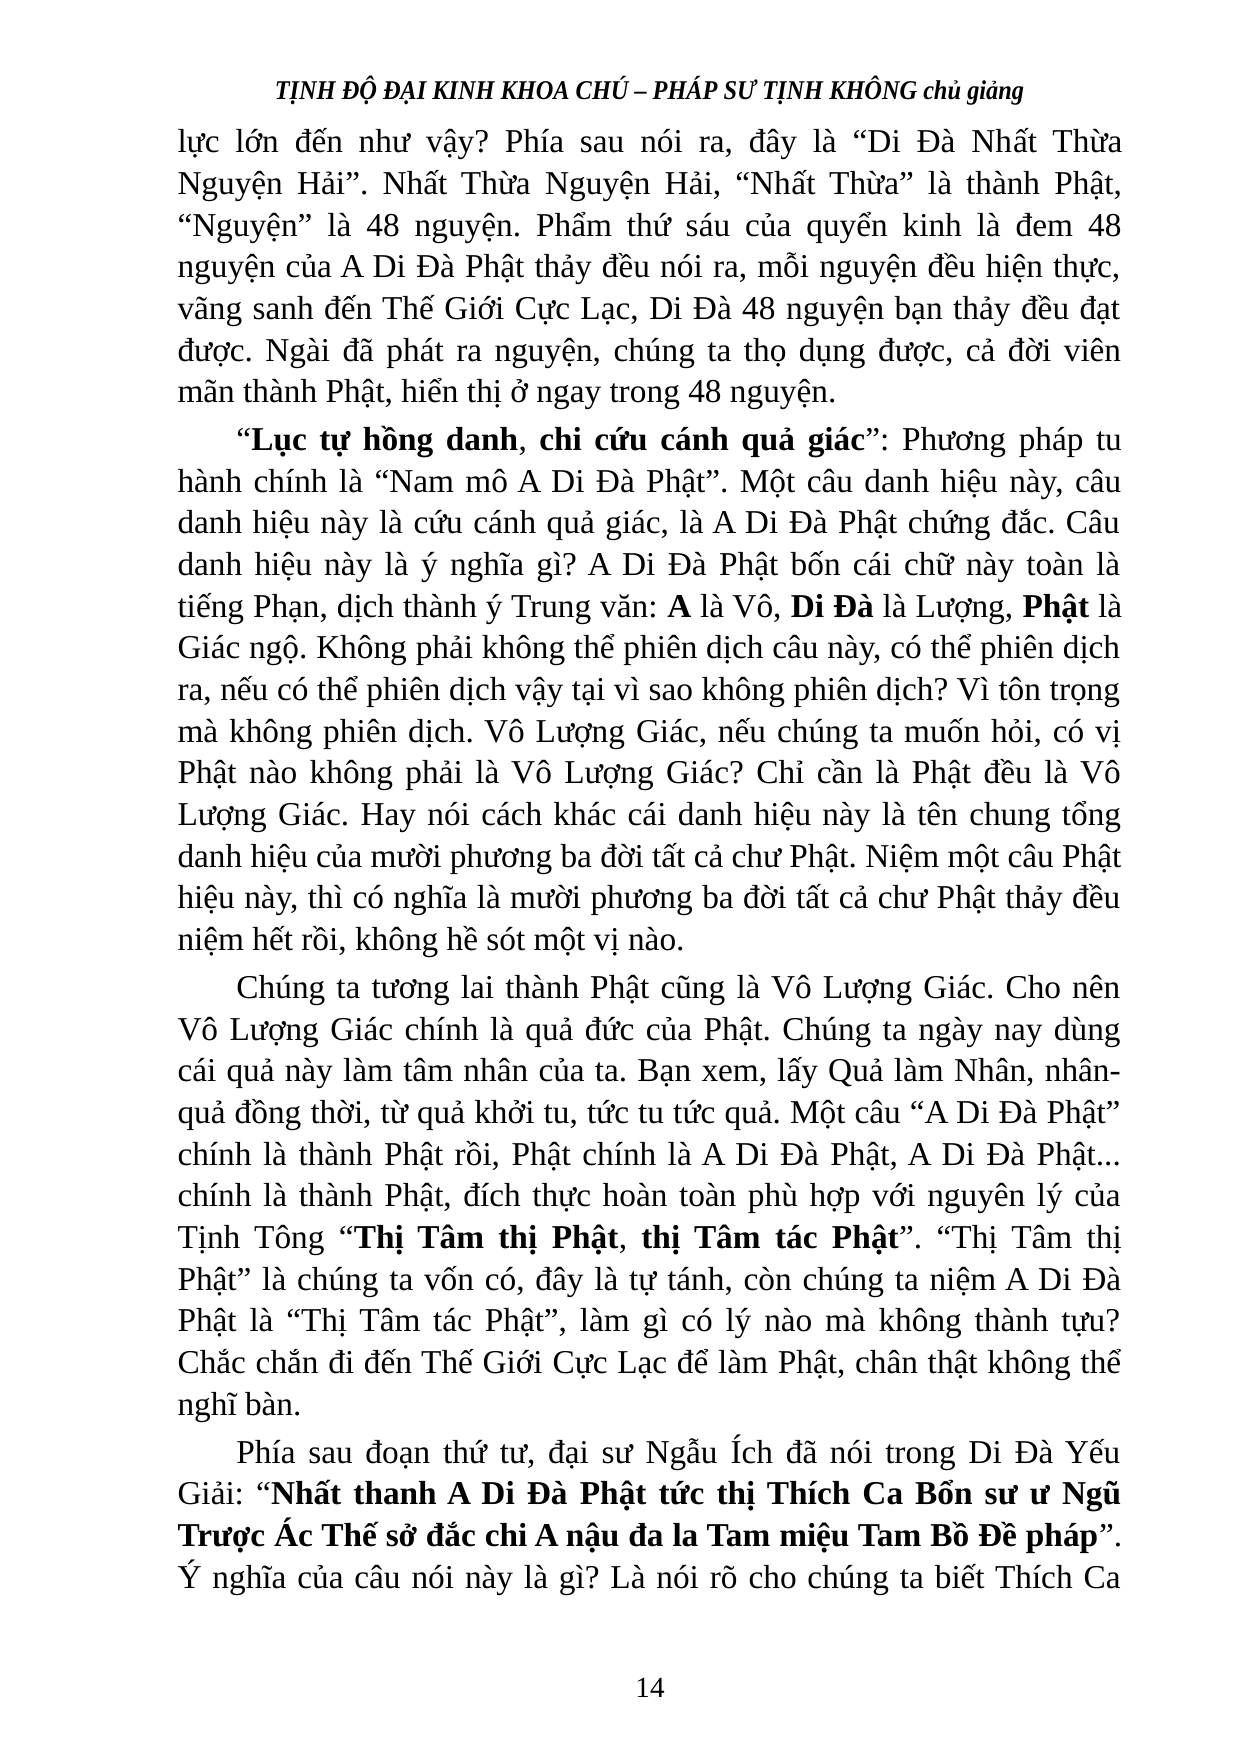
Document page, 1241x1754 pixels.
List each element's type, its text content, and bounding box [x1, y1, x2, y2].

text “Lục tự hồng danh, chi cứu cánh quả giác”: Phương pháp tu hành chính là “Nam mô A Di Đà Phật”. Một câu danh hiệu này, câu danh hiệu này là cứu cánh quả giác, là A Di Đà Phật chứng đắc. Câu danh hiệu này là ý nghĩa gì? A Di Đà Phật bốn cái chữ này toàn là tiếng Phạn, dịch thành ý Trung văn: A là Vô, Di Đà là Lượng, Phật là Giác ngộ. Không phải không thể phiên dịch câu này, có thể phiên dịch ra, nếu có thể phiên dịch vậy tại vì sao không phiên dịch? Vì tôn trọng mà không phiên dịch. Vô Lượng Giác, nếu chúng ta muốn hỏi, có vị Phật nào không phải là Vô Lượng Giác? Chỉ cần là Phật đều là Vô Lượng Giác. Hay nói cách khác cái danh hiệu này là tên chung tổng danh hiệu của mười phương ba đời tất cả chư Phật. Niệm một câu Phật hiệu này, thì có nghĩa là mười phương ba đời tất cả chư Phật thảy đều niệm hết rồi, không hề sót một vị nào. [177, 416, 1122, 958]
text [177, 118, 1122, 410]
text Chúng ta tương lai thành Phật cũng là Vô Lượng Giác. Cho nên Vô Lượng Giác chính là quả đức của Phật. Chúng ta ngày nay dùng cái quả này làm tâm nhân của ta. Bạn xem, lấy Quả làm Nhân, nhân-quả đồng thời, từ quả khởi tu, tức tu tức quả. Một câu “A Di Đà Phật” chính là thành Phật rồi, Phật chính là A Di Đà Phật, A Di Đà Phật... chính là thành Phật, đích thực hoàn toàn phù hợp với nguyên lý của Tịnh Tông “Thị Tâm thị Phật, thị Tâm tác Phật”. “Thị Tâm thị Phật” là chúng ta vốn có, đây là tự tánh, còn chúng ta niệm A Di Đà Phật là “Thị Tâm tác Phật”, làm gì có lý nào mà không thành tựu? Chắc chắn đi đến Thế Giới Cực Lạc để làm Phật, chân thật không thể nghĩ bàn. [177, 964, 1122, 1422]
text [177, 1428, 1122, 1595]
